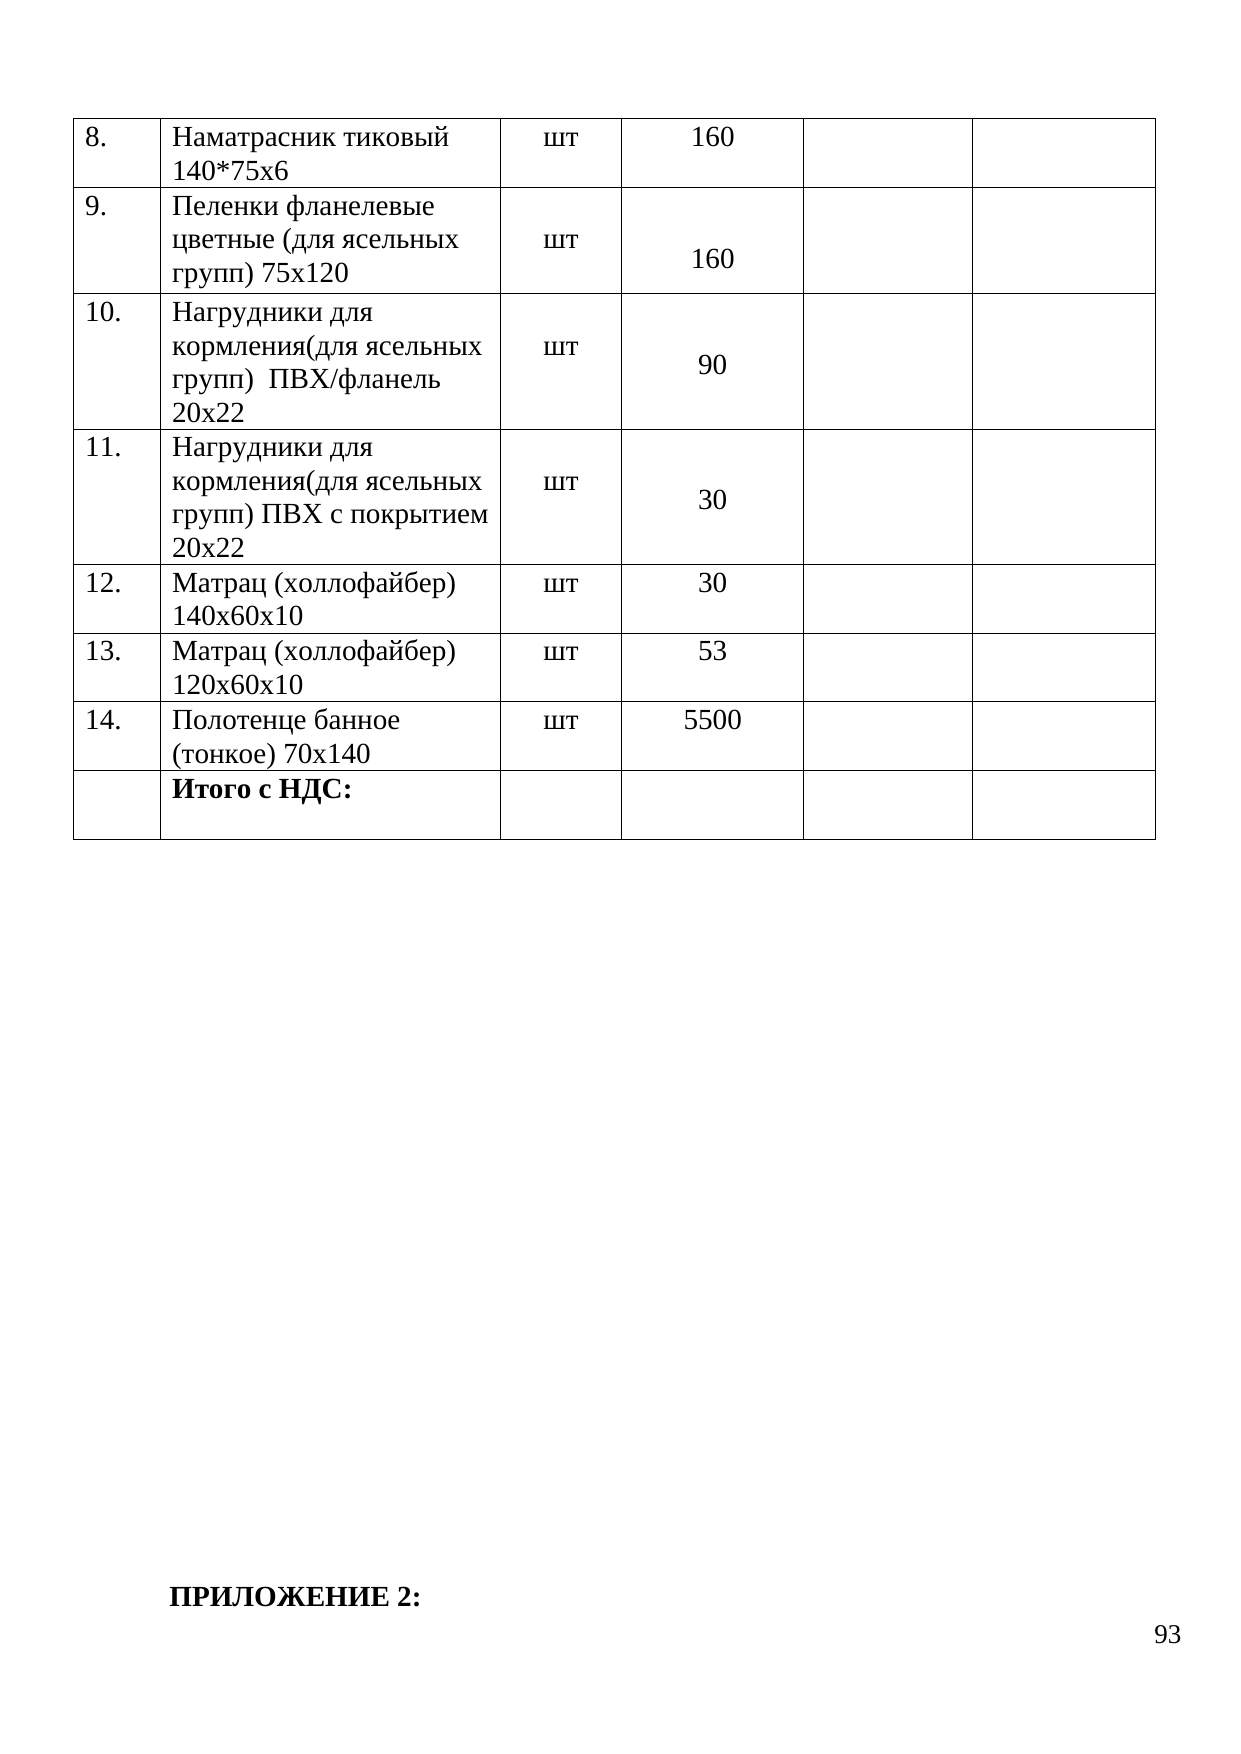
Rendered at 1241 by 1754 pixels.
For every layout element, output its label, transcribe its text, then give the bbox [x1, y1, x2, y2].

table_cell [74, 771, 160, 839]
table_cell 13. [74, 634, 160, 701]
table_cell 14. [74, 702, 160, 770]
table_cell 53 [622, 634, 803, 701]
table_cell шт [501, 119, 621, 187]
table_cell [804, 294, 972, 428]
table_cell [804, 634, 972, 701]
table_cell 11. [74, 430, 160, 564]
table_cell 10. [74, 294, 160, 428]
table_cell Матрац (холлофайбер) 120х60х10 [161, 634, 500, 701]
table_cell Наматрасник тиковый 140*75х6 [161, 119, 500, 187]
table_cell 8. [74, 119, 160, 187]
table_cell 30 [622, 430, 803, 564]
table_cell [973, 771, 1155, 839]
table_cell [973, 119, 1155, 187]
table_cell шт [501, 430, 621, 564]
table_cell 160 [622, 119, 803, 187]
table_cell [804, 702, 972, 770]
table_cell [804, 771, 972, 839]
table_cell шт [501, 565, 621, 632]
text ПРИЛОЖЕНИЕ 2: [118, 1579, 1181, 1613]
table_cell шт [501, 702, 621, 770]
table_cell [973, 634, 1155, 701]
table_cell [622, 771, 803, 839]
table_cell шт [501, 634, 621, 701]
table_cell Нагрудники для кормления(для ясельных групп) ПВХ/фланель 20х22 [161, 294, 500, 428]
table_cell 90 [622, 294, 803, 428]
table_cell 160 [622, 188, 803, 293]
table_cell Полотенце банное (тонкое) 70х140 [161, 702, 500, 770]
table_cell [501, 771, 621, 839]
table_cell шт [501, 188, 621, 293]
table_cell 12. [74, 565, 160, 632]
table_cell [973, 188, 1155, 293]
table_cell Нагрудники для кормления(для ясельных групп) ПВХ с покрытием 20х22 [161, 430, 500, 564]
table_cell [973, 430, 1155, 564]
table_cell 5500 [622, 702, 803, 770]
table_cell [973, 294, 1155, 428]
table_cell Пеленки фланелевые цветные (для ясельных групп) 75х120 [161, 188, 500, 293]
table_cell [804, 188, 972, 293]
table_cell [973, 702, 1155, 770]
table_cell [804, 430, 972, 564]
table_cell Матрац (холлофайбер) 140х60х10 [161, 565, 500, 632]
table_cell [804, 565, 972, 632]
table_cell 30 [622, 565, 803, 632]
table_cell шт [501, 294, 621, 428]
table_cell 9. [74, 188, 160, 293]
table_cell [804, 119, 972, 187]
table_cell [973, 565, 1155, 632]
table_cell Итого с НДС: [161, 771, 500, 839]
